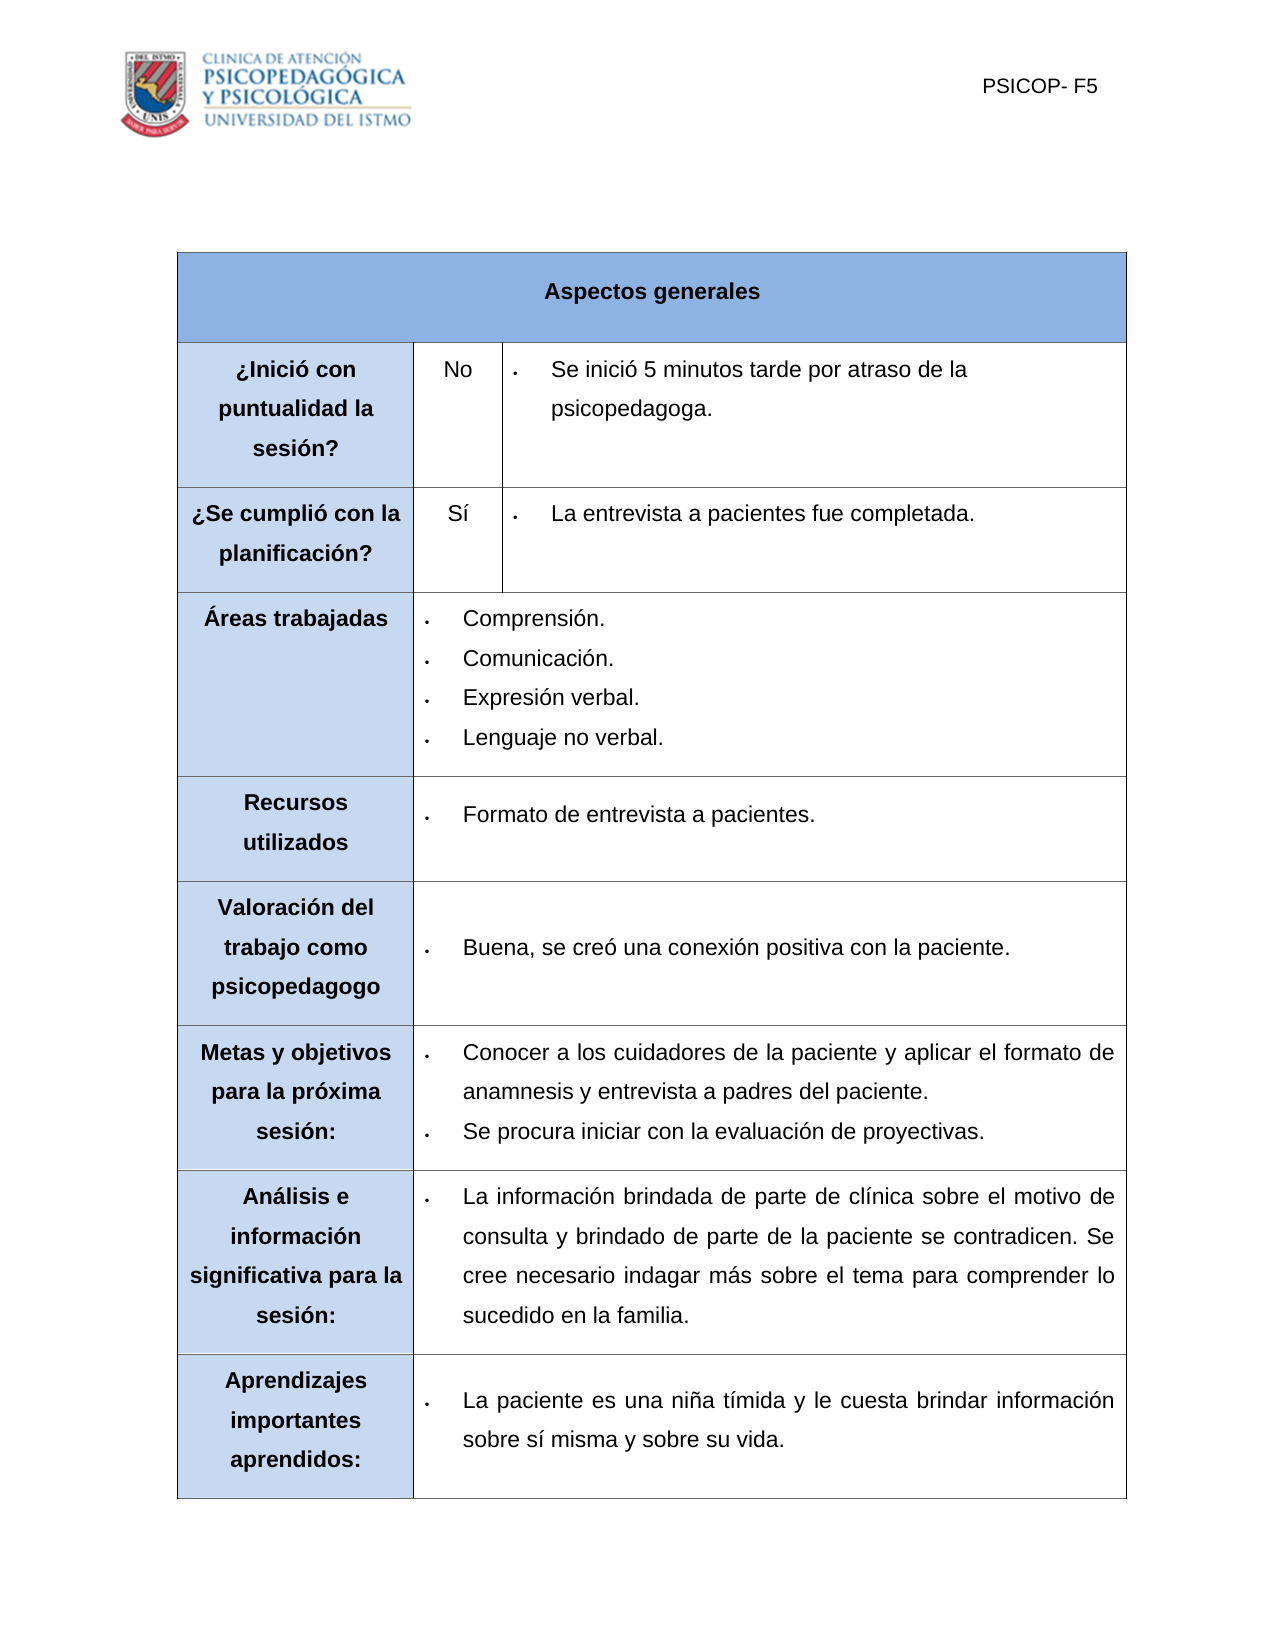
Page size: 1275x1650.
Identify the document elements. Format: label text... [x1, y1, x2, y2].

table_cell La información brindada de parte de clínica sobre el motivo de consulta y brindado de parte de la paciente se contradicen. Se cree necesario indagar más sobre el tema para comprender lo sucedido en la familia. [414, 1171, 1126, 1353]
table_cell Buena, se creó una conexión positiva con la paciente. [414, 882, 1126, 1025]
table_cell Recursos utilizados [178, 777, 413, 881]
table_cell Análisis e información significativa para la sesión: [178, 1171, 413, 1353]
table_cell Metas y objetivos para la próxima sesión: [178, 1026, 413, 1169]
table_cell No [414, 343, 502, 487]
table_header Aspectos generales [178, 253, 1126, 342]
table_cell Valoración del trabajo como psicopedagogo [178, 882, 413, 1025]
table_cell Se inició 5 minutos tarde por atraso de la psicopedagoga. [503, 343, 1126, 487]
picture [65, 20, 437, 148]
table_cell ¿Se cumplió con la planificación? [178, 488, 413, 592]
table_cell Áreas trabajadas [178, 593, 413, 776]
table_cell ¿Inició con puntualidad la sesión? [178, 343, 413, 487]
table_cell Sí [414, 488, 502, 592]
table_cell Formato de entrevista a pacientes. [414, 777, 1126, 881]
table_cell La paciente es una niña tímida y le cuesta brindar información sobre sí misma y sobre su vida. [414, 1355, 1126, 1498]
table_cell Comprensión. Comunicación. Expresión verbal. Lenguaje no verbal. [414, 593, 1126, 776]
table_cell La entrevista a pacientes fue completada. [503, 488, 1126, 592]
table_cell Aprendizajes importantes aprendidos: [178, 1355, 413, 1498]
table_cell Conocer a los cuidadores de la paciente y aplicar el formato de anamnesis y entrevista a padres del paciente. Se procura iniciar con la evaluación de proyectivas. [414, 1026, 1126, 1169]
